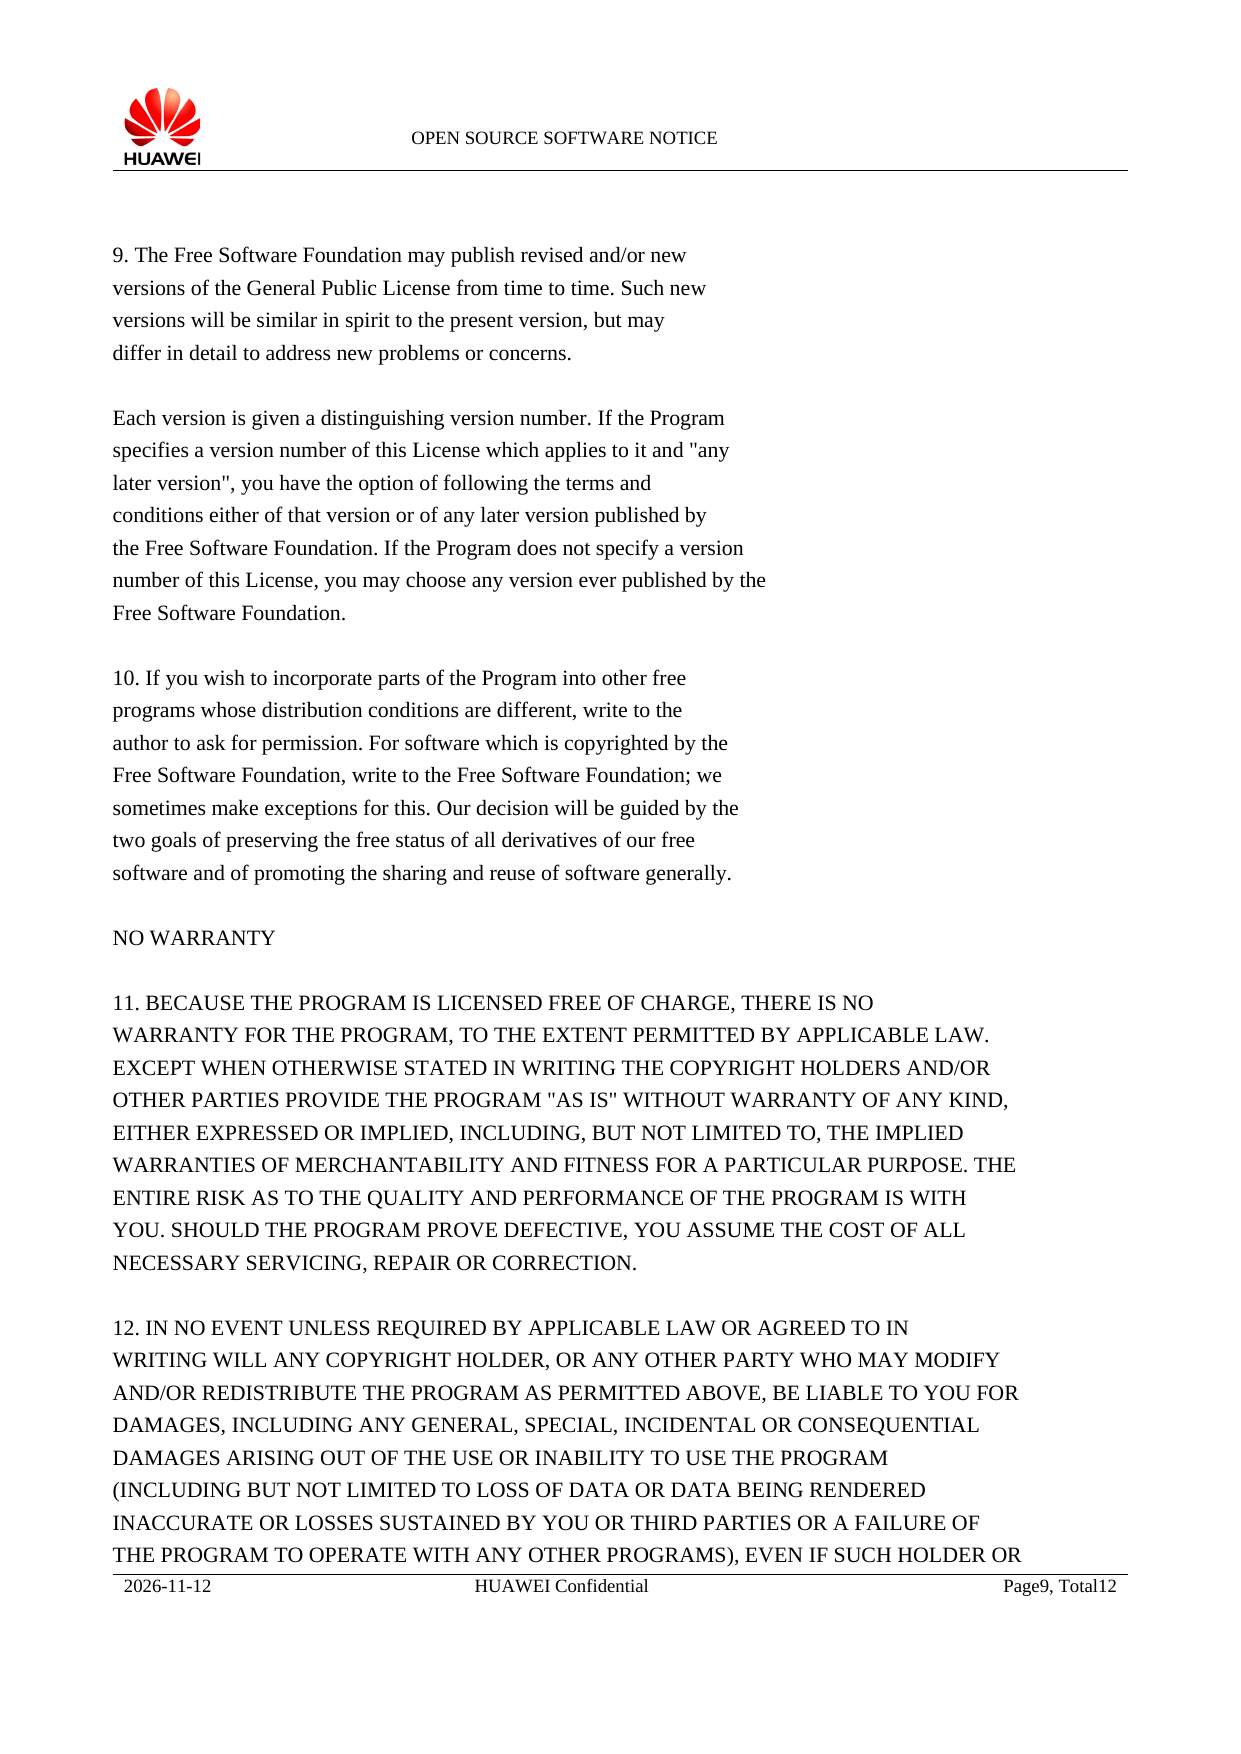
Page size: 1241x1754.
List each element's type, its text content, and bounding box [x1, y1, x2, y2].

picture [124, 88, 201, 165]
